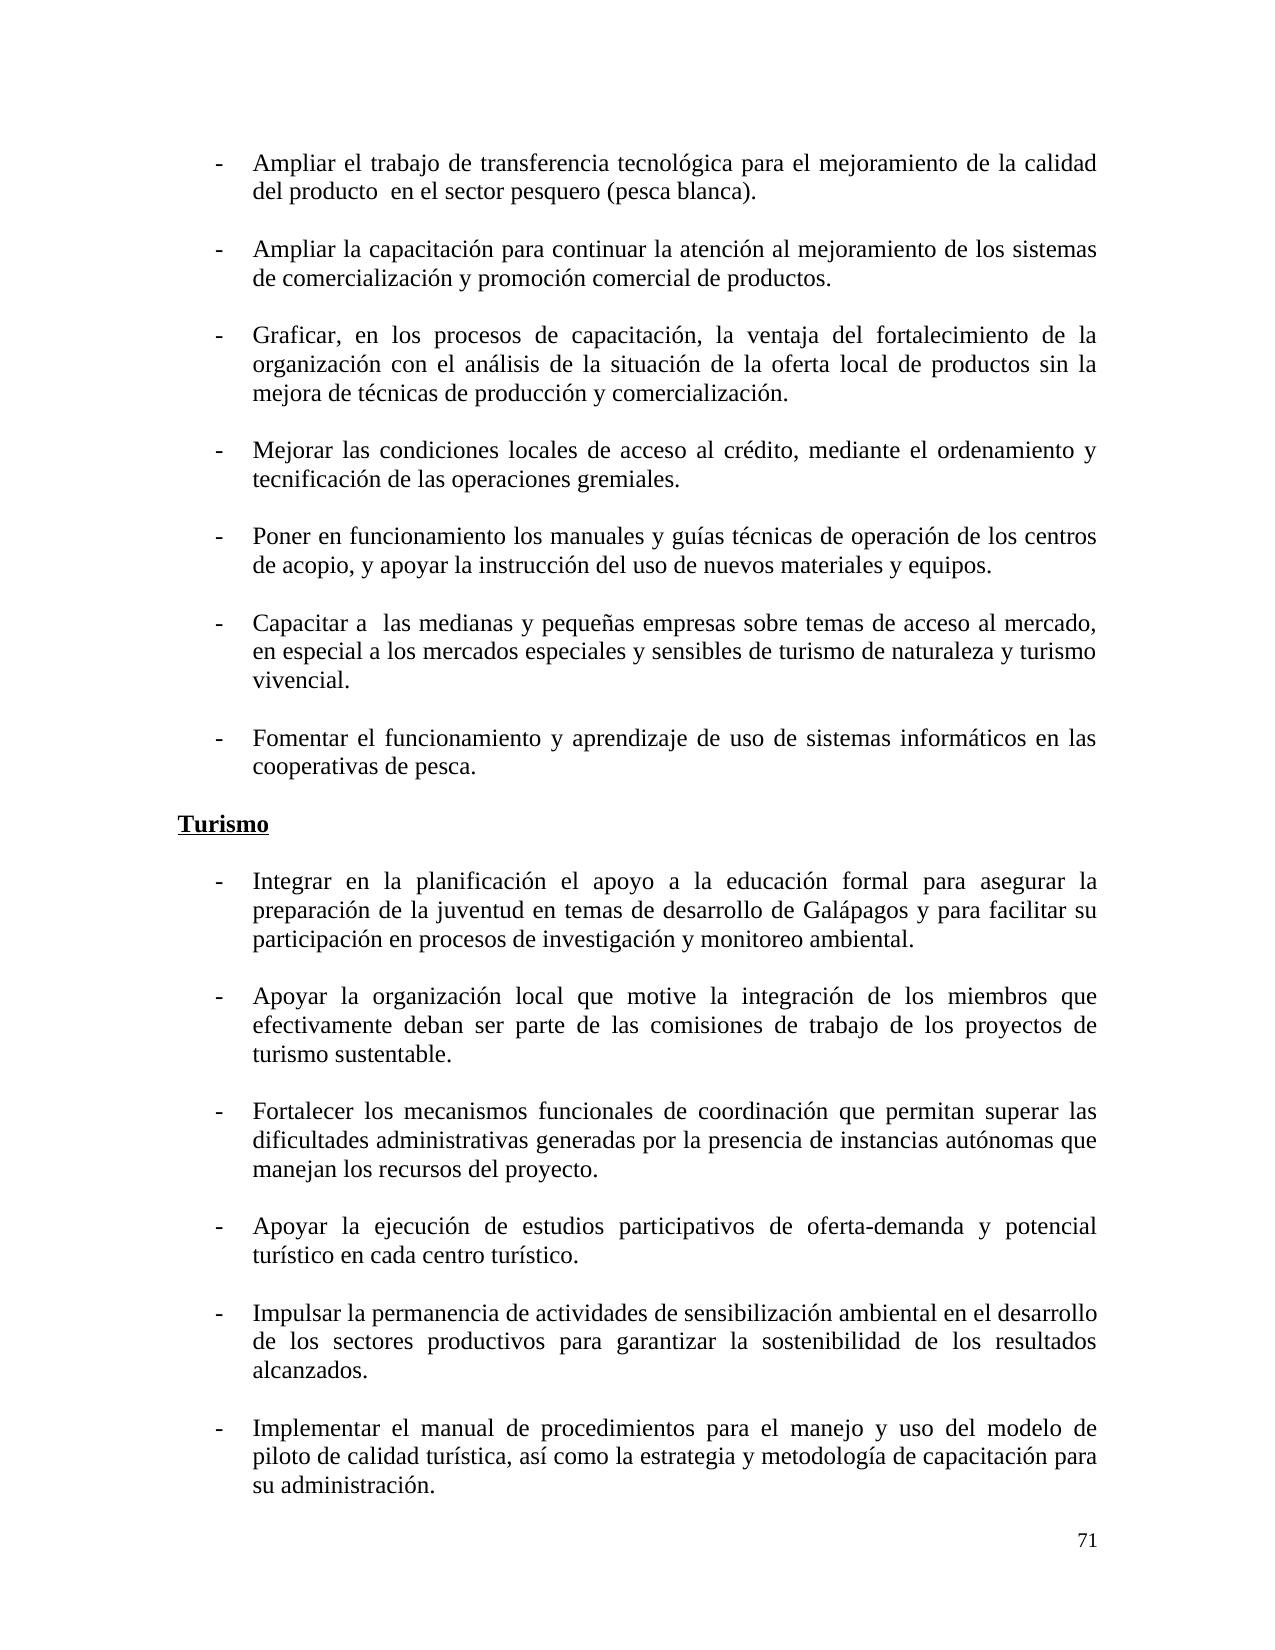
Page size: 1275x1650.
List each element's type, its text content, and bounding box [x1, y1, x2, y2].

list Apoyar la ejecución de estudios participativos de oferta-demanda y potencial turístico en cada centro turístico. [215, 1211, 1098, 1269]
list Graficar, en los procesos de capacitación, la ventaja del fortalecimiento de la organización con el análisis de la situación de la oferta local de productos sin la mejora de técnicas de producción y comercialización. [215, 320, 1098, 406]
list Fomentar el funcionamiento y aprendizaje de uso de sistemas informáticos en las cooperativas de pesca. [215, 723, 1098, 780]
list Fortalecer los mecanismos funcionales de coordinación que permitan superar las dificultades administrativas generadas por la presencia de instancias autónomas que manejan los recursos del proyecto. [215, 1096, 1098, 1183]
list Mejorar las condiciones locales de acceso al crédito, mediante el ordenamiento y tecnificación de las operaciones gremiales. [215, 435, 1098, 493]
list Implementar el manual de procedimientos para el manejo y uso del modelo de piloto de calidad turística, así como la estrategia y metodología de capacitación para su administración. [215, 1413, 1098, 1499]
list Impulsar la permanencia de actividades de sensibilización ambiental en el desarrollo de los sectores productivos para garantizar la sostenibilidad de los resultados alcanzados. [215, 1298, 1098, 1384]
list Integrar en la planificación el apoyo a la educación formal para asegurar la preparación de la juventud en temas de desarrollo de Galápagos y para facilitar su participación en procesos de investigación y monitoreo ambiental. [215, 866, 1098, 953]
list Capacitar a las medianas y pequeñas empresas sobre temas de acceso al mercado, en especial a los mercados especiales y sensibles de turismo de naturaleza y turismo vivencial. [215, 608, 1098, 694]
text Turismo [177, 809, 1098, 838]
list Ampliar la capacitación para continuar la atención al mejoramiento de los sistemas de comercialización y promoción comercial de productos. [215, 234, 1098, 291]
list Apoyar la organización local que motive la integración de los miembros que efectivamente deban ser parte de las comisiones de trabajo de los proyectos de turismo sustentable. [215, 981, 1098, 1068]
list Poner en funcionamiento los manuales y guías técnicas de operación de los centros de acopio, y apoyar la instrucción del uso de nuevos materiales y equipos. [215, 521, 1098, 579]
list Ampliar el trabajo de transferencia tecnológica para el mejoramiento de la calidad del producto en el sector pesquero (pesca blanca). [215, 148, 1098, 205]
